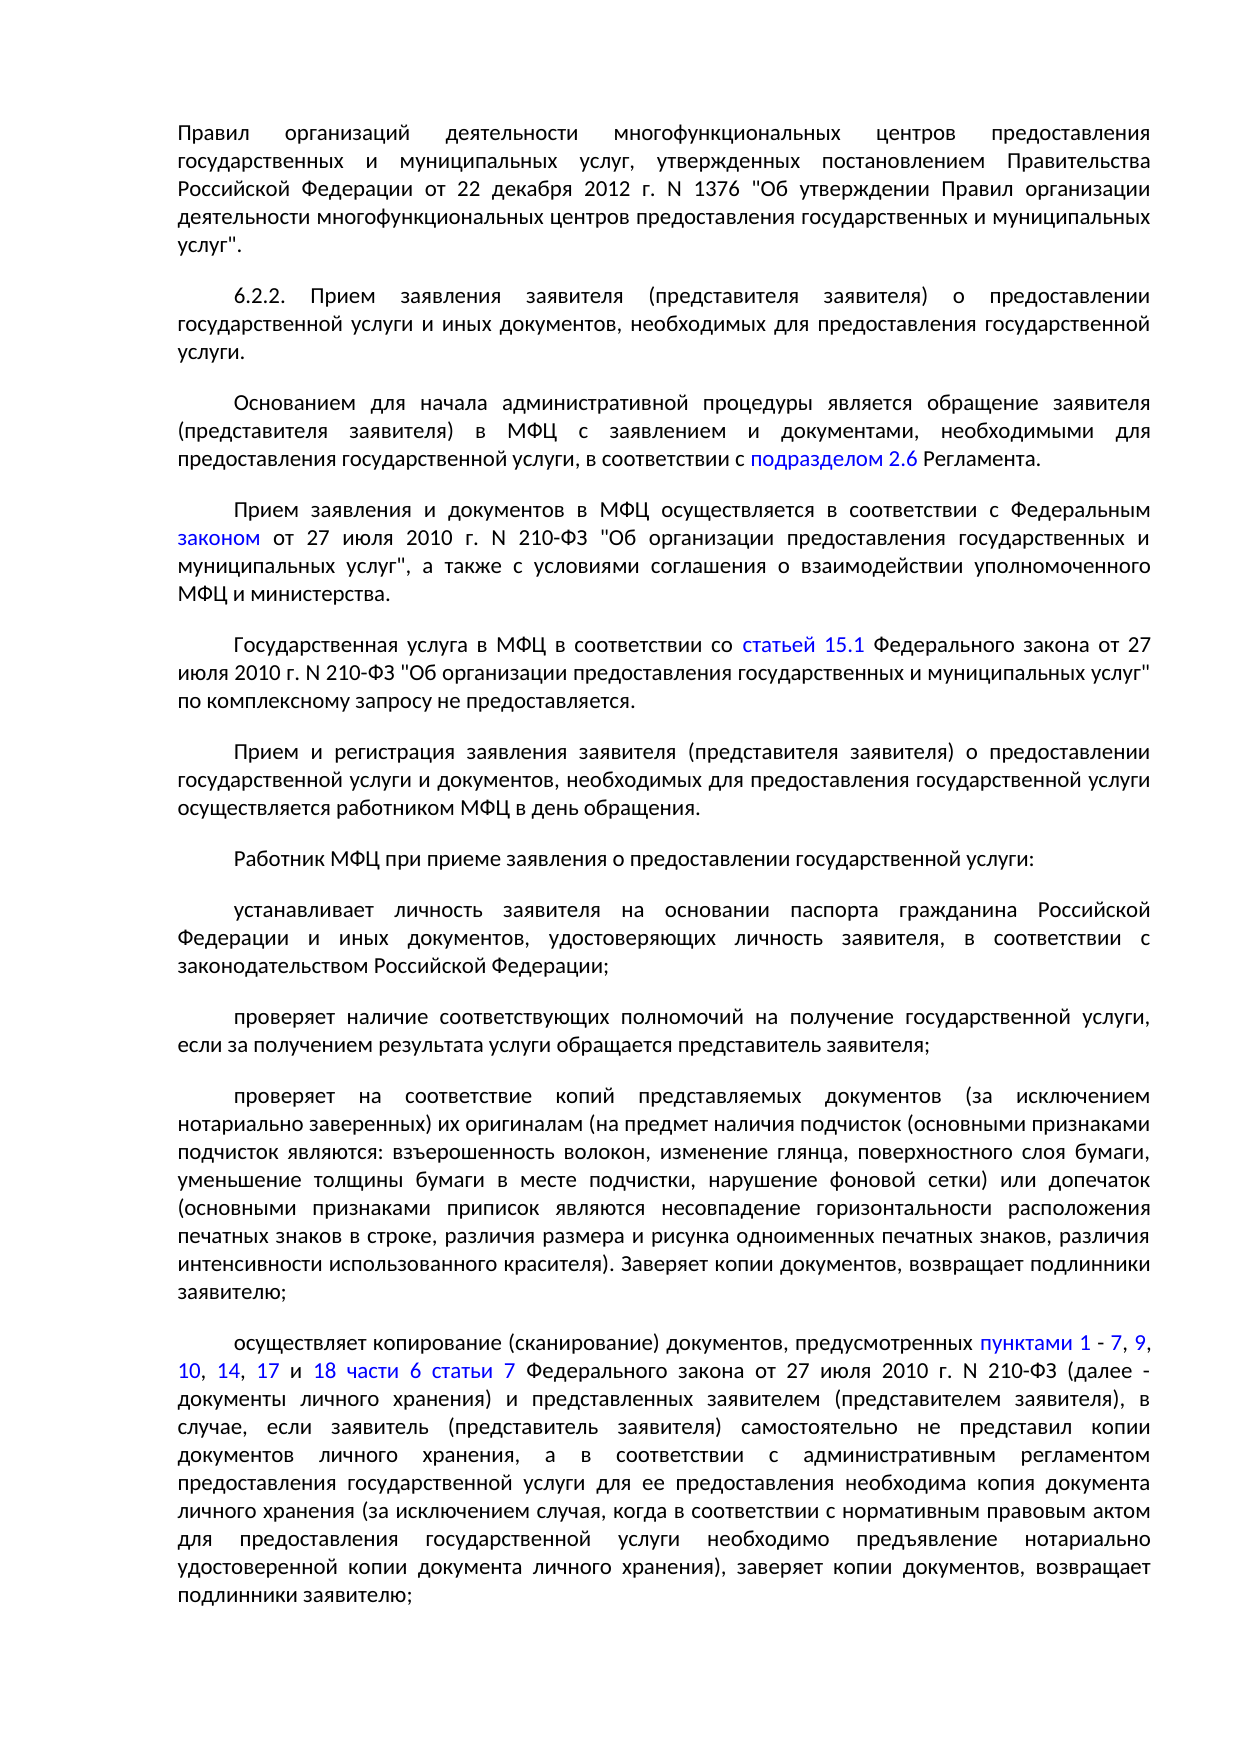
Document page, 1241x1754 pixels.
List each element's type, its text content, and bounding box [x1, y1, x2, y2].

text Прием и регистрация заявления заявителя (представителя заявителя) о предоставлении государственной услуги и документов, необходимых для предоставления государственной услуги осуществляется работником МФЦ в день обращения. [177, 737, 1152, 821]
text проверяет на соответствие копий представляемых документов (за исключением нотариально заверенных) их оригиналам (на предмет наличия подчисток (основными признаками подчисток являются: взъерошенность волокон, изменение глянца, поверхностного слоя бумаги, уменьшение толщины бумаги в месте подчистки, нарушение фоновой сетки) или допечаток (основными признаками приписок являются несовпадение горизонтальности расположения печатных знаков в строке, различия размера и рисунка одноименных печатных знаков, различия интенсивности использованного красителя). Заверяет копии документов, возвращает подлинники заявителю; [177, 1081, 1152, 1305]
text Работник МФЦ при приеме заявления о предоставлении государственной услуги: [177, 844, 1152, 872]
text устанавливает личность заявителя на основании паспорта гражданина Российской Федерации и иных документов, удостоверяющих личность заявителя, в соответствии с законодательством Российской Федерации; [177, 895, 1152, 979]
text Прием заявления и документов в МФЦ осуществляется в соответствии с Федеральным законом от 27 июля 2010 г. N 210-ФЗ "Об организации предоставления государственных и муниципальных услуг", а также с условиями соглашения о взаимодействии уполномоченного МФЦ и министерства. [177, 495, 1152, 607]
text 6.2.2. Прием заявления заявителя (представителя заявителя) о предоставлении государственной услуги и иных документов, необходимых для предоставления государственной услуги. [177, 281, 1152, 365]
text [177, 118, 1152, 258]
text осуществляет копирование (сканирование) документов, предусмотренных пунктами 1 - 7, 9, 10, 14, 17 и 18 части 6 статьи 7 Федерального закона от 27 июля 2010 г. N 210-ФЗ (далее - документы личного хранения) и представленных заявителем (представителем заявителя), в случае, если заявитель (представитель заявителя) самостоятельно не представил копии документов личного хранения, а в соответствии с административным регламентом предоставления государственной услуги для ее предоставления необходима копия документа личного хранения (за исключением случая, когда в соответствии с нормативным правовым актом для предоставления государственной услуги необходимо предъявление нотариально удостоверенной копии документа личного хранения), заверяет копии документов, возвращает подлинники заявителю; [177, 1328, 1152, 1608]
text Государственная услуга в МФЦ в соответствии со статьей 15.1 Федерального закона от 27 июля 2010 г. N 210-ФЗ "Об организации предоставления государственных и муниципальных услуг" по комплексному запросу не предоставляется. [177, 630, 1152, 714]
text проверяет наличие соответствующих полномочий на получение государственной услуги, если за получением результата услуги обращается представитель заявителя; [177, 1002, 1152, 1058]
text Основанием для начала административной процедуры является обращение заявителя (представителя заявителя) в МФЦ с заявлением и документами, необходимыми для предоставления государственной услуги, в соответствии с подразделом 2.6 Регламента. [177, 388, 1152, 472]
